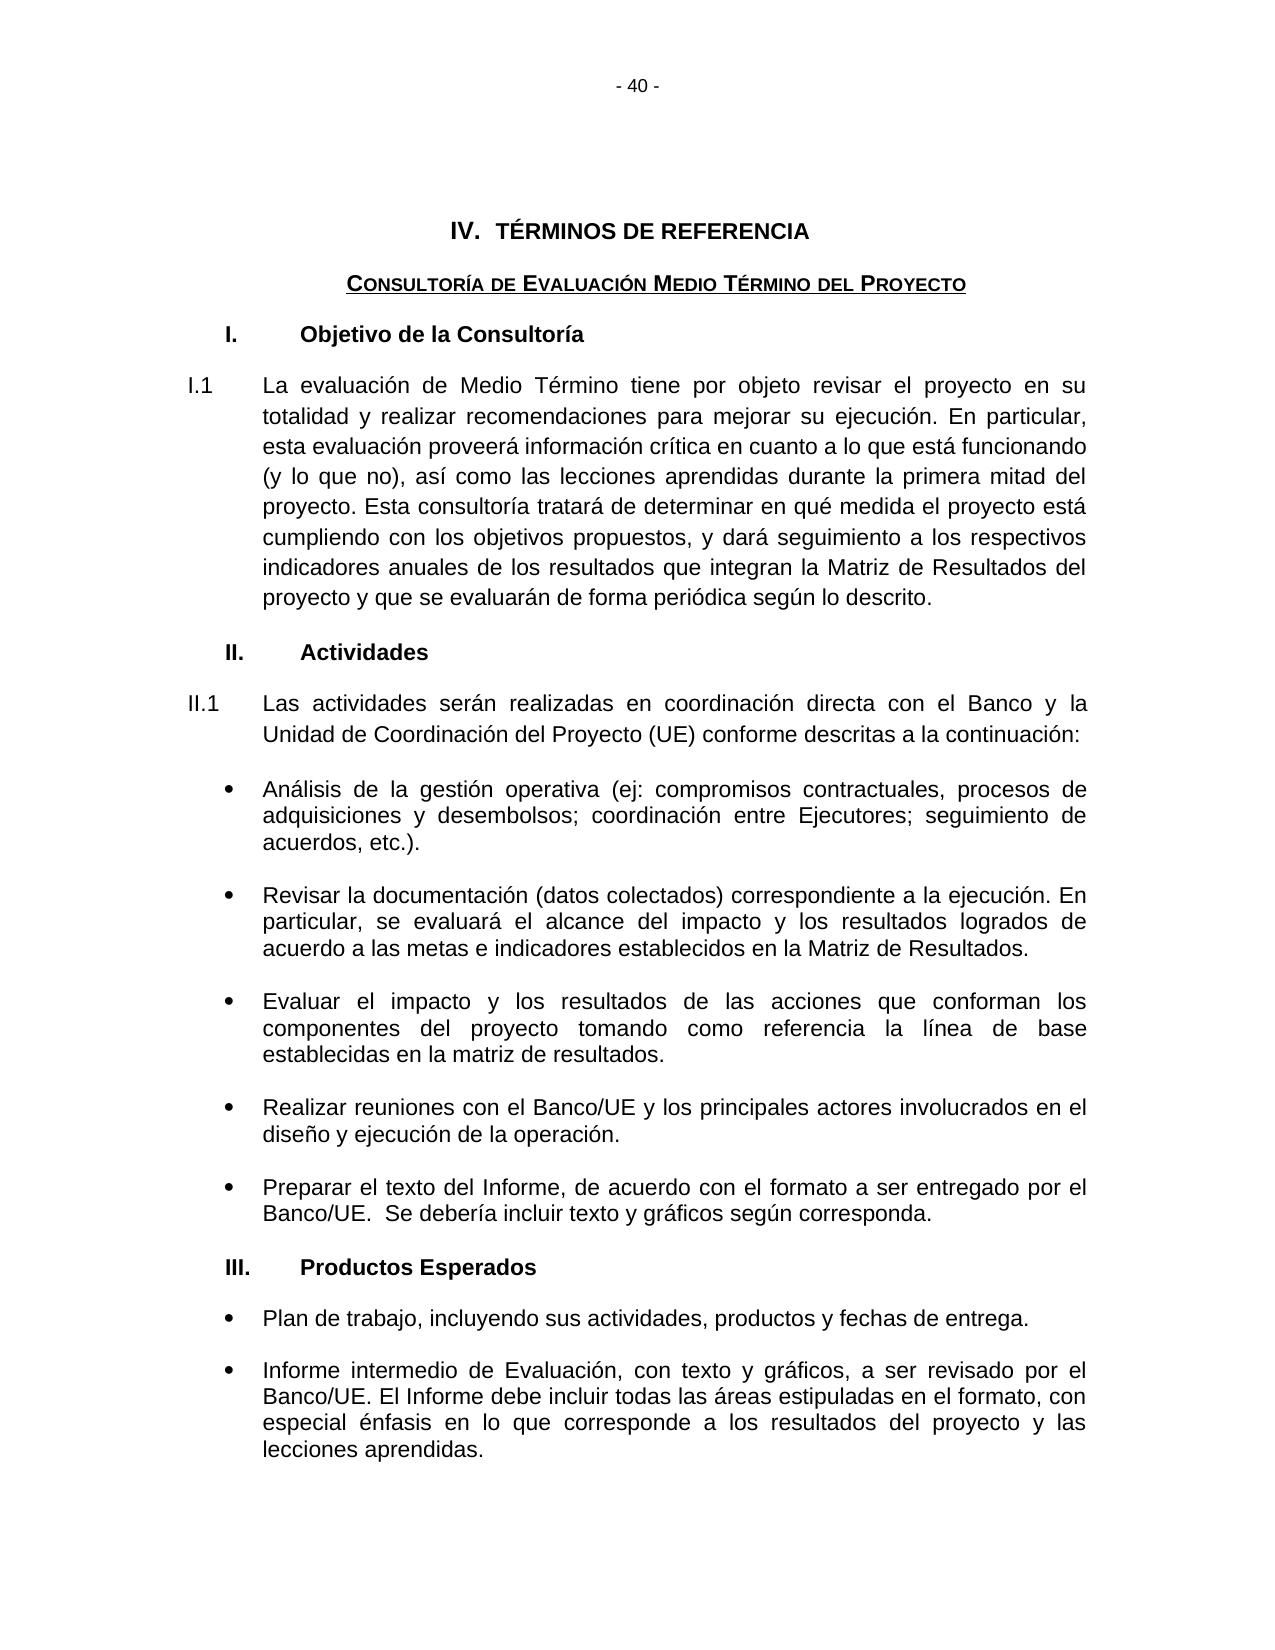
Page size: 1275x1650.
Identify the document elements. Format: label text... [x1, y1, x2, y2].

list Revisar la documentación (datos colectados) correspondiente a la ejecución. En particular, se evaluará el alcance del impacto y los resultados logrados de acuerdo a las metas e indicadores establecidos en la Matriz de Resultados. [225, 882, 1087, 961]
list Objetivo de la Consultoría [225, 321, 1087, 347]
text Consultoría de Evaluación Medio Término del Proyecto [225, 270, 1087, 296]
list Realizar reuniones con el Banco/UE y los principales actores involucrados en el diseño y ejecución de la operación. [225, 1094, 1087, 1147]
list Evaluar el impacto y los resultados de las acciones que conforman los componentes del proyecto tomando como referencia la línea de base establecidas en la matriz de resultados. [225, 988, 1087, 1067]
subtitle TÉRMINOS DE REFERENCIA [187, 216, 1087, 245]
list Informe intermedio de Evaluación, con texto y gráficos, a ser revisado por el Banco/UE. El Informe debe incluir todas las áreas estipuladas en el formato, con especial énfasis en lo que corresponde a los resultados del proyecto y las lecciones aprendidas. [225, 1357, 1087, 1462]
list Las actividades serán realizadas en coordinación directa con el Banco y la Unidad de Coordinación del Proyecto (UE) conforme descritas a la continuación: [187, 690, 1087, 747]
list Actividades [225, 639, 1087, 665]
list Plan de trabajo, incluyendo sus actividades, productos y fechas de entrega. [225, 1305, 1087, 1332]
list Preparar el texto del Informe, de acuerdo con el formato a ser entregado por el Banco/UE. Se debería incluir texto y gráficos según corresponda. [225, 1174, 1087, 1227]
list La evaluación de Medio Término tiene por objeto revisar el proyecto en su totalidad y realizar recomendaciones para mejorar su ejecución. En particular, esta evaluación proveerá información crítica en cuanto a lo que está funcionando (y lo que no), así como las lecciones aprendidas durante la primera mitad del proyecto. Esta consultoría tratará de determinar en qué medida el proyecto está cumpliendo con los objetivos propuestos, y dará seguimiento a los respectivos indicadores anuales de los resultados que integran la Matriz de Resultados del proyecto y que se evaluarán de forma periódica según lo descrito. [187, 372, 1087, 610]
list Productos Esperados [225, 1254, 1087, 1280]
list Análisis de la gestión operativa (ej: compromisos contractuales, procesos de adquisiciones y desembolsos; coordinación entre Ejecutores; seguimiento de acuerdos, etc.). [225, 776, 1087, 855]
